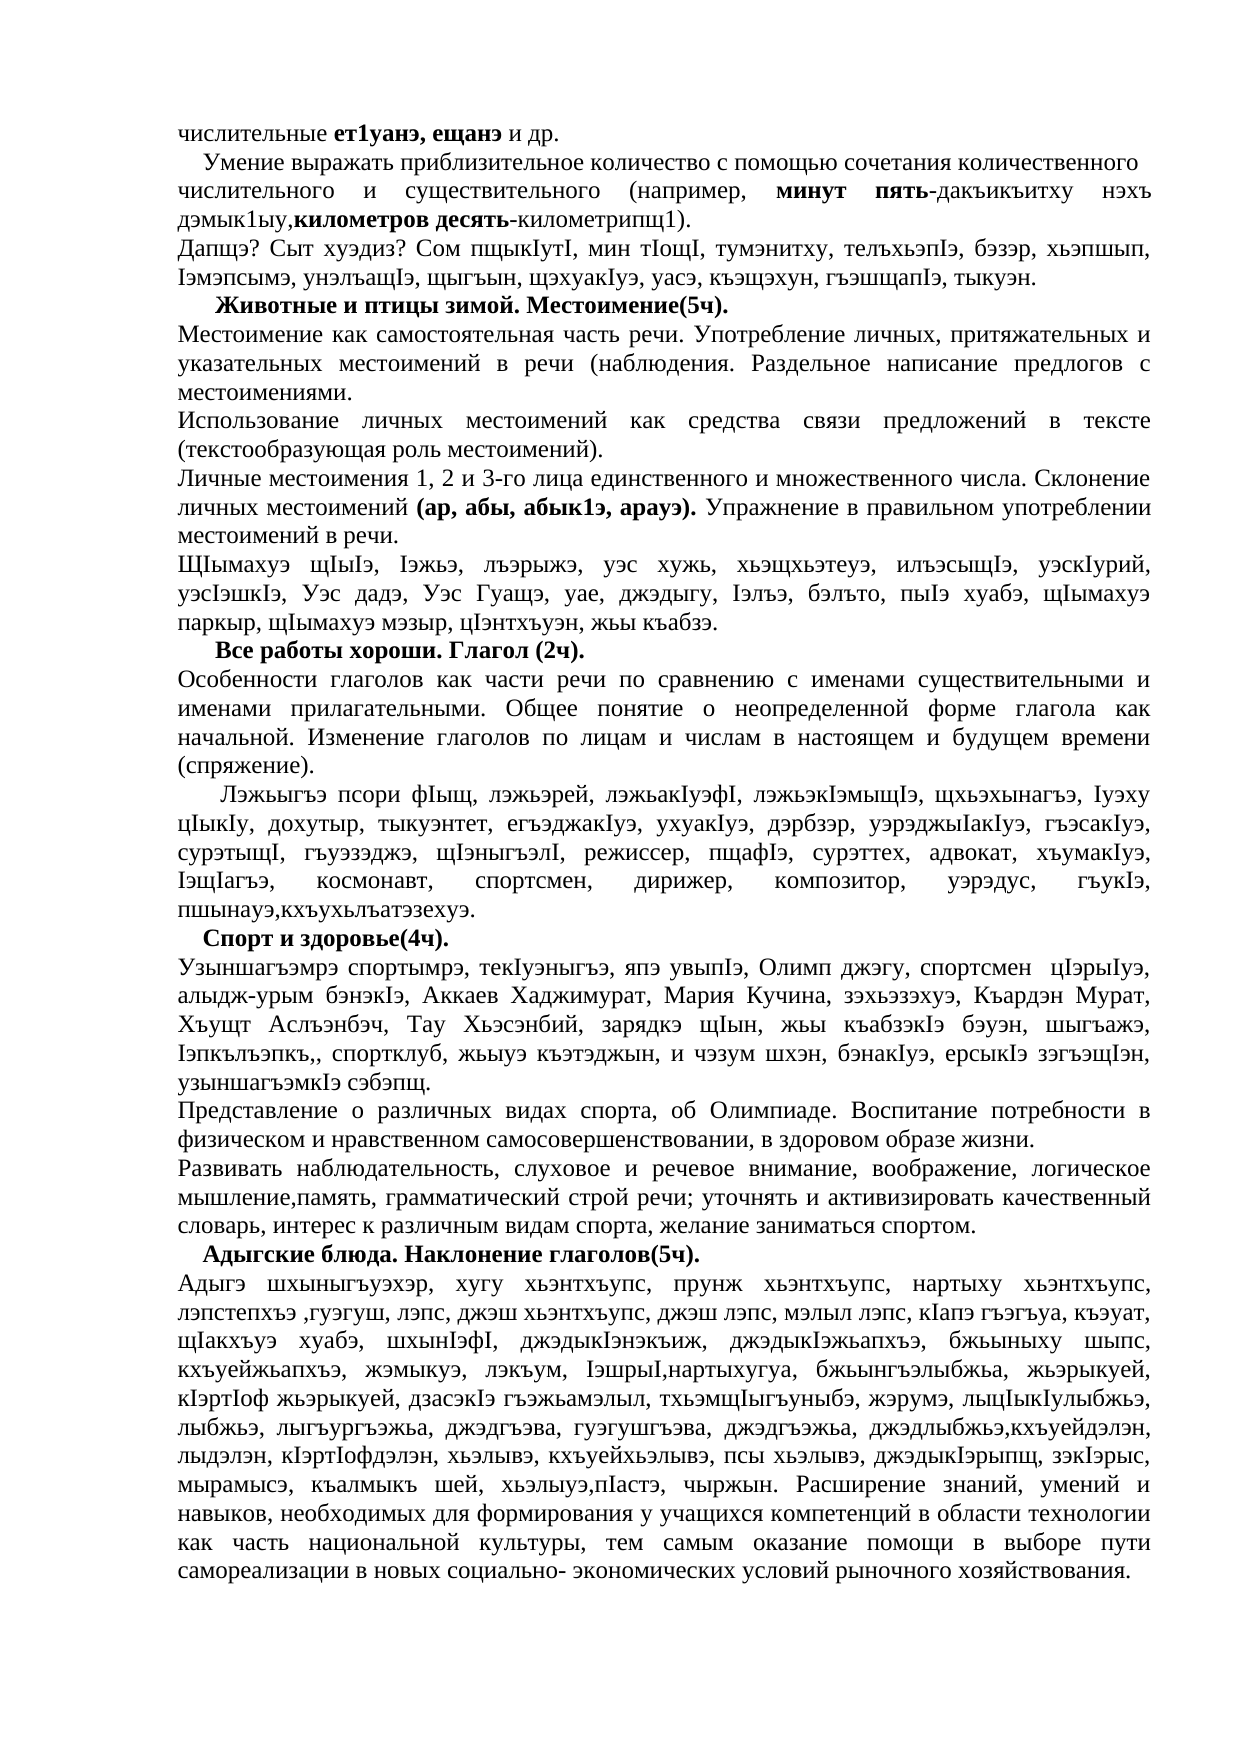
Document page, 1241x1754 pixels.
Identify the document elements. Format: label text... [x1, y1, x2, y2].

text числительного и существительного (например, минут пять-дакъикъитху нэхъ дэмык1ыу,километров десять-километрипщ1). [177, 176, 1152, 233]
text Адыгские блюда. Наклонение глаголов(5ч). [177, 1239, 1152, 1268]
text Дапщэ? Сыт хуэдиз? Сом пщыкIутI, мин тIощI, тумэнитху, телъхьэпIэ, бэзэр, хьэпшып, Iэмэпсымэ, унэлъащIэ, щыгъын, щэхуакIуэ, уасэ, къэщэхун, гъэшщапIэ, тыкуэн. [177, 233, 1152, 291]
text Адыгэ шхыныгъуэхэр, хугу хьэнтхъупс, прунж хьэнтхъупс, нартыху хьэнтхъупс, лэпстепхъэ ,гуэгуш, лэпс, джэш хьэнтхъупс, джэш лэпс, мэлыл лэпс, кIапэ гъэгъуа, къэуат, щIакхъуэ хуабэ, шхынIэфI, джэдыкIэнэкъиж, джэдыкIэжьапхъэ, бжьыныху шыпс, кхъуейжьапхъэ, жэмыкуэ, лэкъум, IэшрыI,нартыхугуа, бжьынгъэлыбжьа, жьэрыкуей, кIэртIоф жьэрыкуей, дзасэкIэ гъэжьамэлыл, тхьэмщIыгъуныбэ, жэрумэ, лыцIыкIулыбжьэ, лыбжьэ, лыгъургъэжьа, джэдгъэва, гуэгушгъэва, джэдгъэжьа, джэдлыбжьэ,кхъуейдэлэн, лыдэлэн, кIэртIофдэлэн, хьэлывэ, кхъуейхьэлывэ, псы хьэлывэ, джэдыкIэрыпщ, зэкIэрыс, мырамысэ, къалмыкъ шей, хьэлыуэ,пIастэ, чыржын. Расширение знаний, умений и навыков, необходимых для формирования у учащихся компетенций в области технологии как часть национальной культуры, тем самым оказание помощи в выборе пути самореализации в новых социально- экономических условий рыночного хозяйствования. [177, 1268, 1152, 1584]
text Представление о различных видах спорта, об Олимпиаде. Воспитание потребности в физическом и нравственном самосовершенствовании, в здоровом образе жизни. [177, 1096, 1152, 1153]
text Развивать наблюдательность, слуховое и речевое внимание, воображение, логическое мышление,память, грамматический строй речи; уточнять и активизировать качественный словарь, интерес к различным видам спорта, желание заниматься спортом. [177, 1153, 1152, 1239]
text Лэжьыгъэ псори фIыщ, лэжьэрей, лэжьакIуэфI, лэжьэкIэмыщIэ, щхьэхынагъэ, Iуэху цIыкIу, дохутыр, тыкуэнтет, егъэджакIуэ, ухуакIуэ, дэрбзэр, уэрэджыIакIуэ, гъэсакIуэ, сурэтыщI, гъуэзэджэ, щIэныгъэлI, режиссер, пщафIэ, сурэттех, адвокат, хъумакIуэ, IэщIагъэ, космонавт, спортсмен, дирижер, композитор, уэрэдус, гъукIэ, пшынауэ,кхъухьлъатэзехуэ. [177, 779, 1152, 923]
text Все работы хороши. Глагол (2ч). [177, 636, 1152, 664]
text Спорт и здоровье(4ч). [177, 923, 1152, 952]
text ЩIымахуэ щIыIэ, Iэжьэ, лъэрыжэ, уэс хужь, хьэщхьэтеуэ, илъэсыщIэ, уэскIурий, уэсIэшкIэ, Уэс дадэ, Уэс Гуащэ, уае, джэдыгу, Iэлъэ, бэлъто, пыIэ хуабэ, щIымахуэ паркыр, щIымахуэ мэзыр, цIэнтхъуэн, жьы къабзэ. [177, 549, 1152, 636]
text Умение выражать приблизительное количество с помощью сочетания количественного [177, 147, 1152, 176]
text Личные местоимения 1, 2 и 3-го лица единственного и множественного числа. Склонение личных местоимений (ар, абы, абык1э, арауэ). Упражнение в правильном употреблении местоимений в речи. [177, 463, 1152, 549]
text Особенности глаголов как части речи по сравнению с именами существительными и именами прилагательными. Общее понятие о неопределенной форме глагола как начальной. Изменение глаголов по лицам и числам в настоящем и будущем времени (спряжение). [177, 664, 1152, 779]
text Узыншагъэмрэ спортымрэ, текIуэныгъэ, япэ увыпIэ, Олимп джэгу, спортсмен цIэрыIуэ, алыдж-урым бэнэкIэ, Аккаев Хаджимурат, Мария Кучина, зэхьэзэхуэ, Къардэн Мурат, Хъущт Аслъэнбэч, Тау Хьэсэнбий, зарядкэ щIын, жьы къабзэкIэ бэуэн, шыгъажэ, Iэпкълъэпкъ,, спортклуб, жьыуэ къэтэджын, и чэзум шхэн, бэнакIуэ, ерсыкIэ зэгъэщIэн, узыншагъэмкIэ сэбэпщ. [177, 952, 1152, 1096]
text Животные и птицы зимой. Местоимение(5ч). [177, 291, 1152, 319]
text Использование личных местоимений как средства связи предложений в тексте (текстообразующая роль местоимений). [177, 406, 1152, 463]
text числительные ет1уанэ, ещанэ и др. [177, 118, 1152, 147]
text Местоимение как самостоятельная часть речи. Употребление личных, притяжательных и указательных местоимений в речи (наблюдения. Раздельное написание предлогов с местоимениями. [177, 319, 1152, 406]
